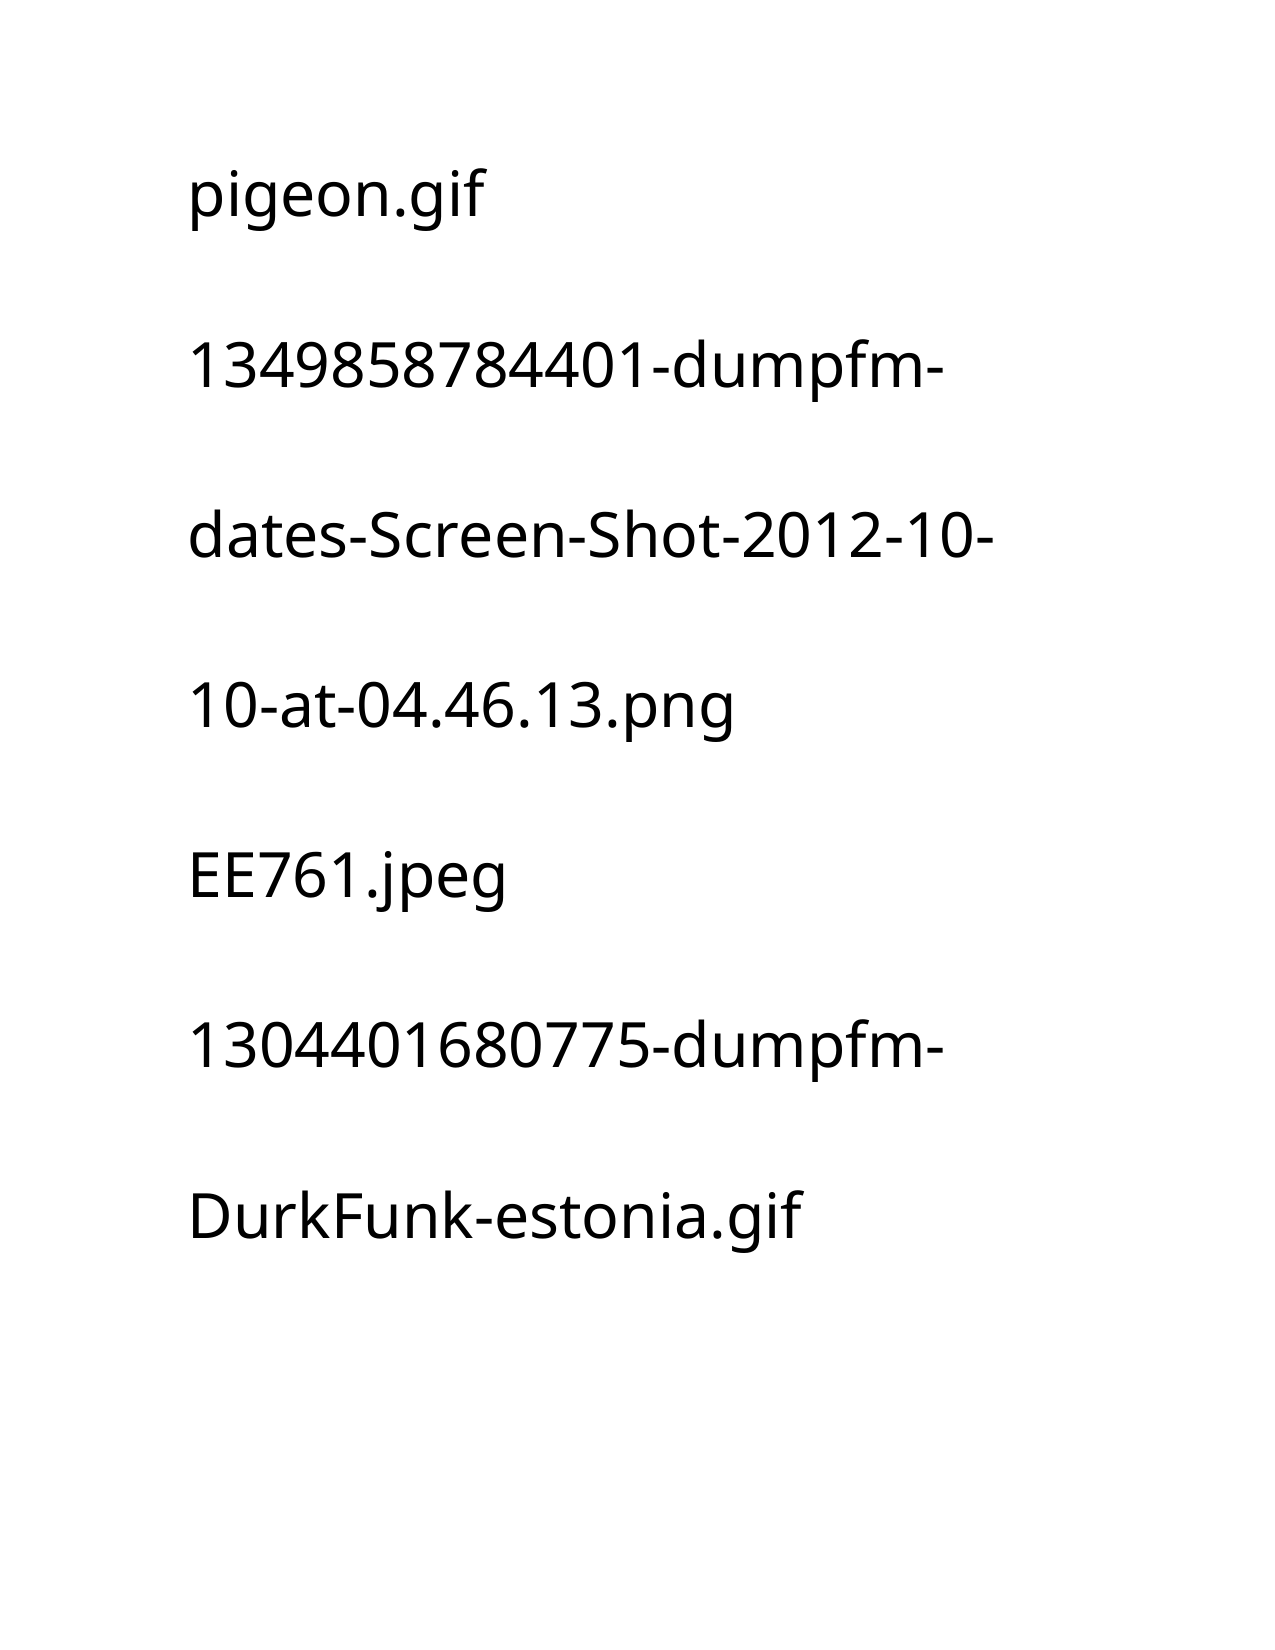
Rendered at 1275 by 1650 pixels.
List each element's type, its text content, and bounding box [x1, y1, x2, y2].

text EE761.jpeg [187, 831, 1087, 916]
text 1349858784401-dumpfm-dates-Screen-Shot-2012-10-10-at-04.46.13.png [187, 320, 1087, 746]
text pigeon.gif [187, 150, 1087, 235]
text 1304401680775-dumpfm-DurkFunk-estonia.gif [187, 1001, 1087, 1256]
